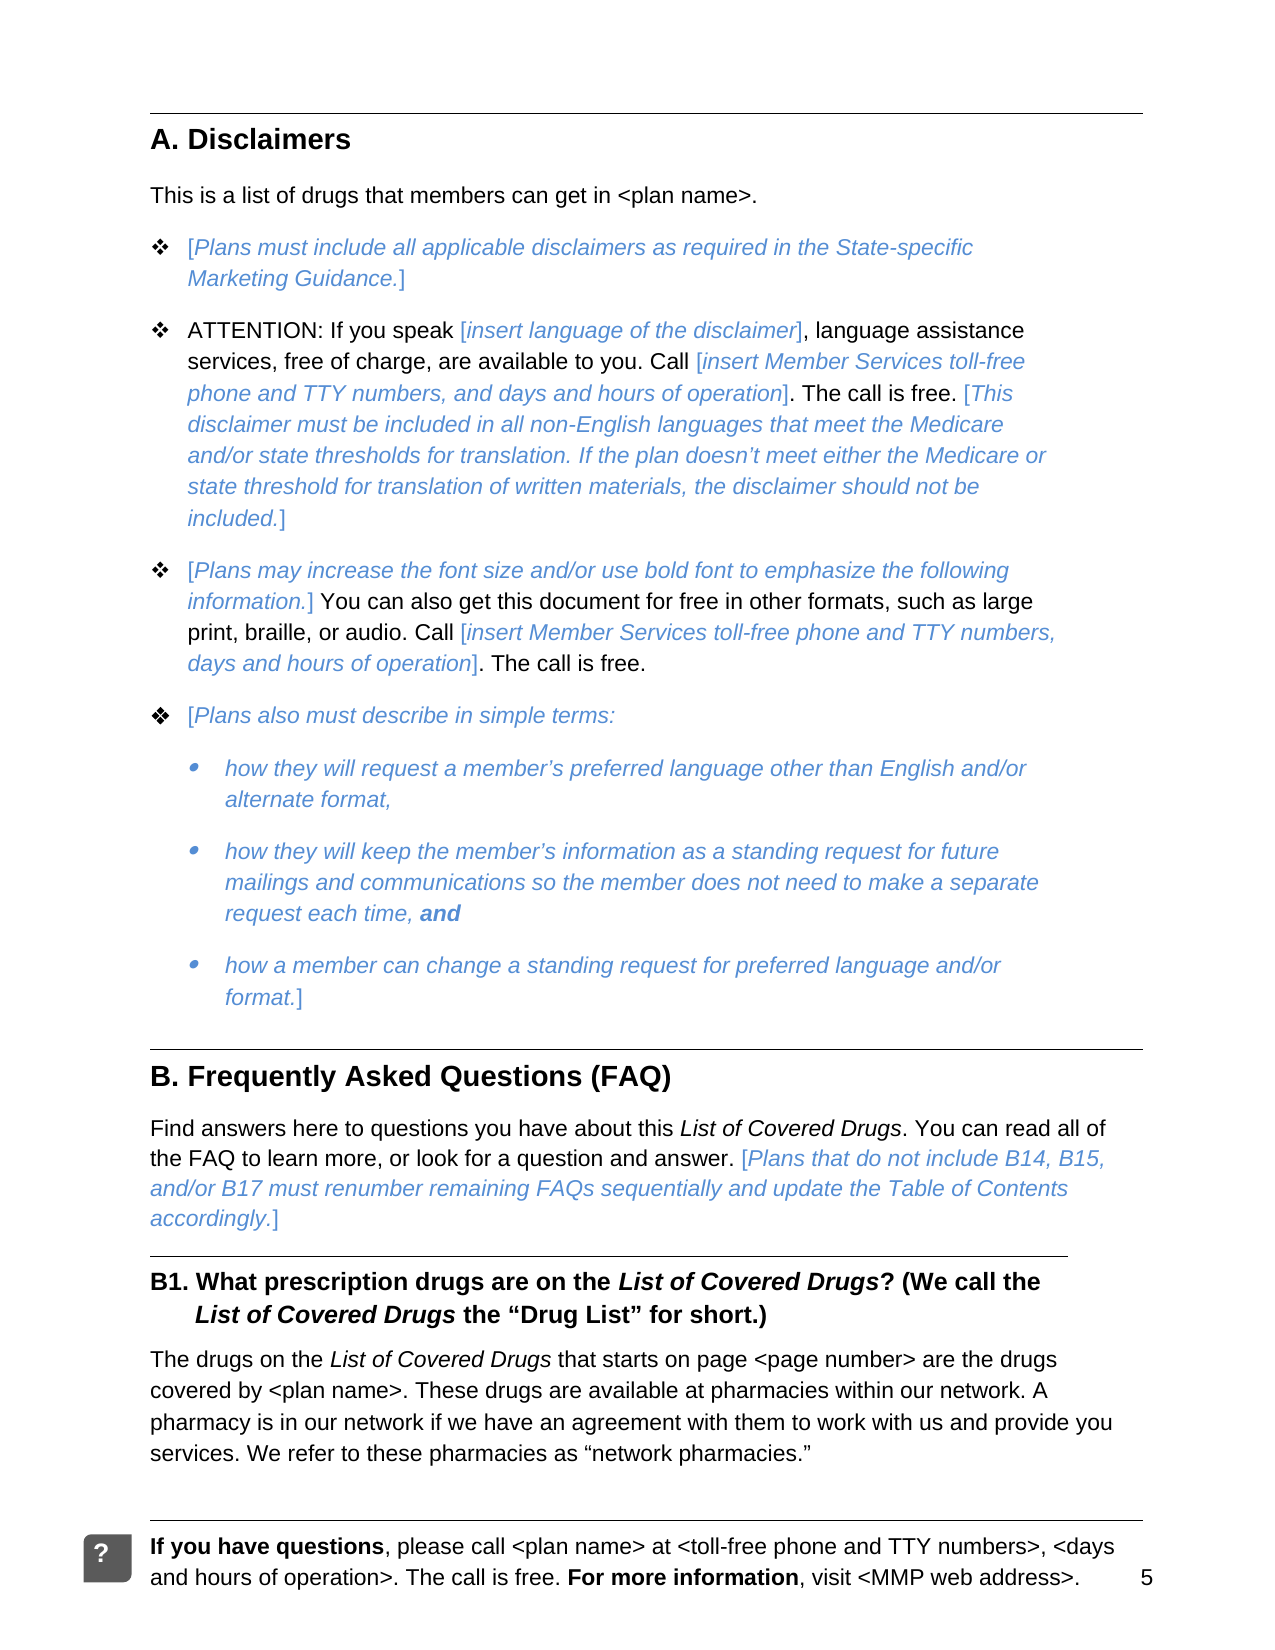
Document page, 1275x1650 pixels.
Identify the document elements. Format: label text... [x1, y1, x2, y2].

list how a member can change a standing request for preferred language and/or format.] [187, 949, 1068, 1011]
text This is a list of drugs that members can get in <plan name>. [150, 178, 1143, 209]
list ATTENTION: If you speak [insert language of the disclaimer], language assistance services, free of charge, are available to you. Call [insert Member Services toll-free phone and TTY numbers, and days and hours of operation]. The call is free. [This disclaimer must be included in all non-English languages that meet the Medicare and/or state thresholds for translation. If the plan doesn’t meet either the Medicare or state threshold for translation of written materials, the disclaimer should not be included.] [150, 313, 1068, 532]
list [Plans must include all applicable disclaimers as required in the State-specific Marketing Guidance.] [150, 230, 1068, 293]
subtitle Disclaimers [150, 114, 1143, 157]
subtitle Frequently Asked Questions (FAQ) [150, 1050, 1143, 1094]
list [Plans may increase the font size and/or use bold font to emphasize the following information.] You can also get this document for free in other formats, such as large print, braille, or audio. Call [insert Member Services toll-free phone and TTY numbers, days and hours of operation]. The call is free. [150, 553, 1068, 678]
subtitle B1. What prescription drugs are on the List of Covered Drugs? (We call the List of Covered Drugs the “Drug List” for short.) [150, 1257, 1068, 1330]
list how they will request a member’s preferred language other than English and/or alternate format, [187, 751, 1068, 813]
list [Plans also must describe in simple terms: [150, 699, 1068, 730]
text The drugs on the List of Covered Drugs that starts on page <page number> are the drugs covered by <plan name>. These drugs are available at pharmacies within our network. A pharmacy is in our network if we have an agreement with them to work with us and provide you services. We refer to these pharmacies as “network pharmacies.” [150, 1343, 1143, 1468]
list how they will keep the member’s information as a standing request for future mailings and communications so the member does not need to make a separate request each time, and [187, 834, 1068, 928]
text Find answers here to questions you have about this List of Covered Drugs. You can read all of the FAQ to learn more, or look for a question and answer. [Plans that do not include B14, B15, and/or B17 must renumber remaining FAQs sequentially and update the Table of Contents accordingly.] [150, 1114, 1143, 1232]
